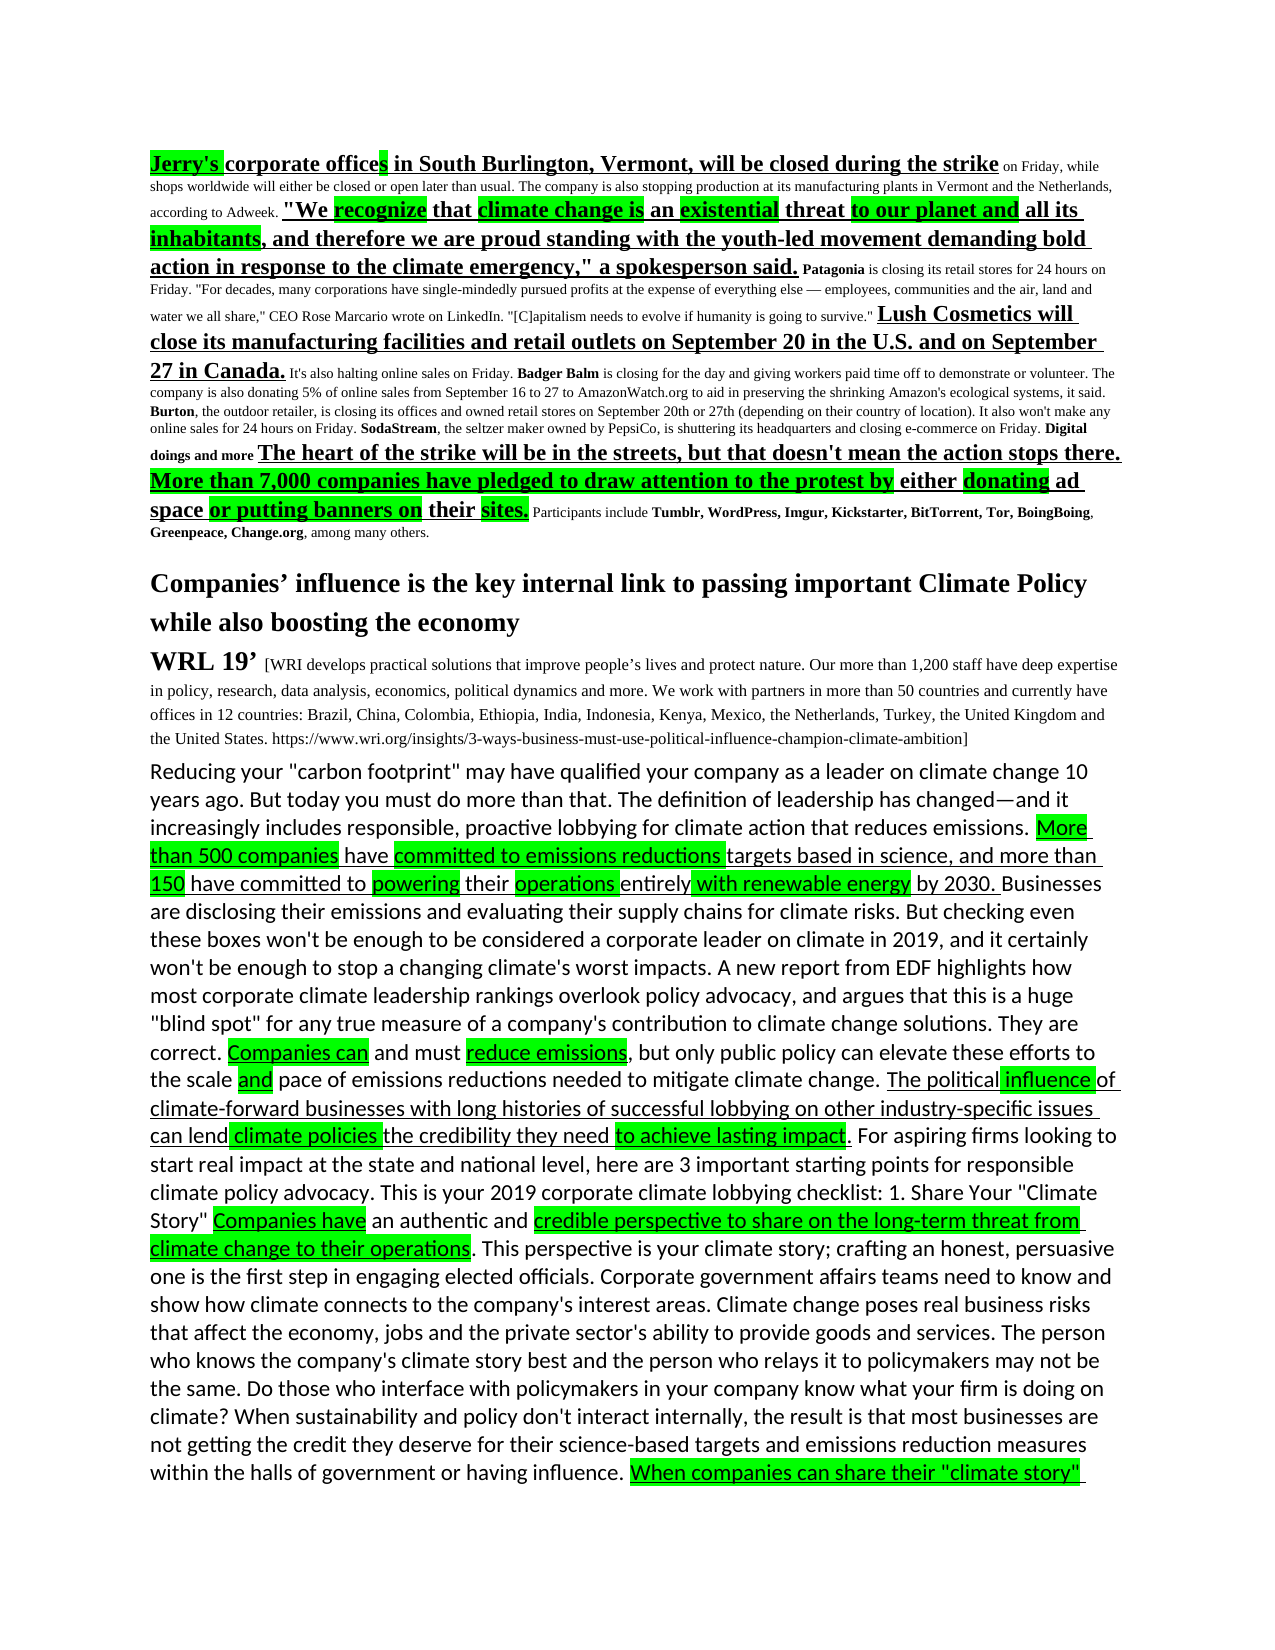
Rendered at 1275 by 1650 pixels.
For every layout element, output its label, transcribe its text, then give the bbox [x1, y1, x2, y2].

subtitle Companies’ influence is the key internal link to passing important Climate Policy while also boosting the economy WRL 19’ [WRI develops practical solutions that improve people’s lives and protect nature. Our more than 1,200 staff have deep expertise in policy, research, data analysis, economics, political dynamics and more. We work with partners in more than 50 countries and currently have offices in 12 countries: Brazil, China, Colombia, Ethiopia, India, Indonesia, Kenya, Mexico, the Netherlands, Turkey, the United Kingdom and the United States. https://www.wri.org/insights/3-ways-business-must-use-political-influence-champion-climate-ambition] [150, 567, 1125, 748]
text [150, 757, 1125, 1486]
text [150, 150, 1125, 540]
